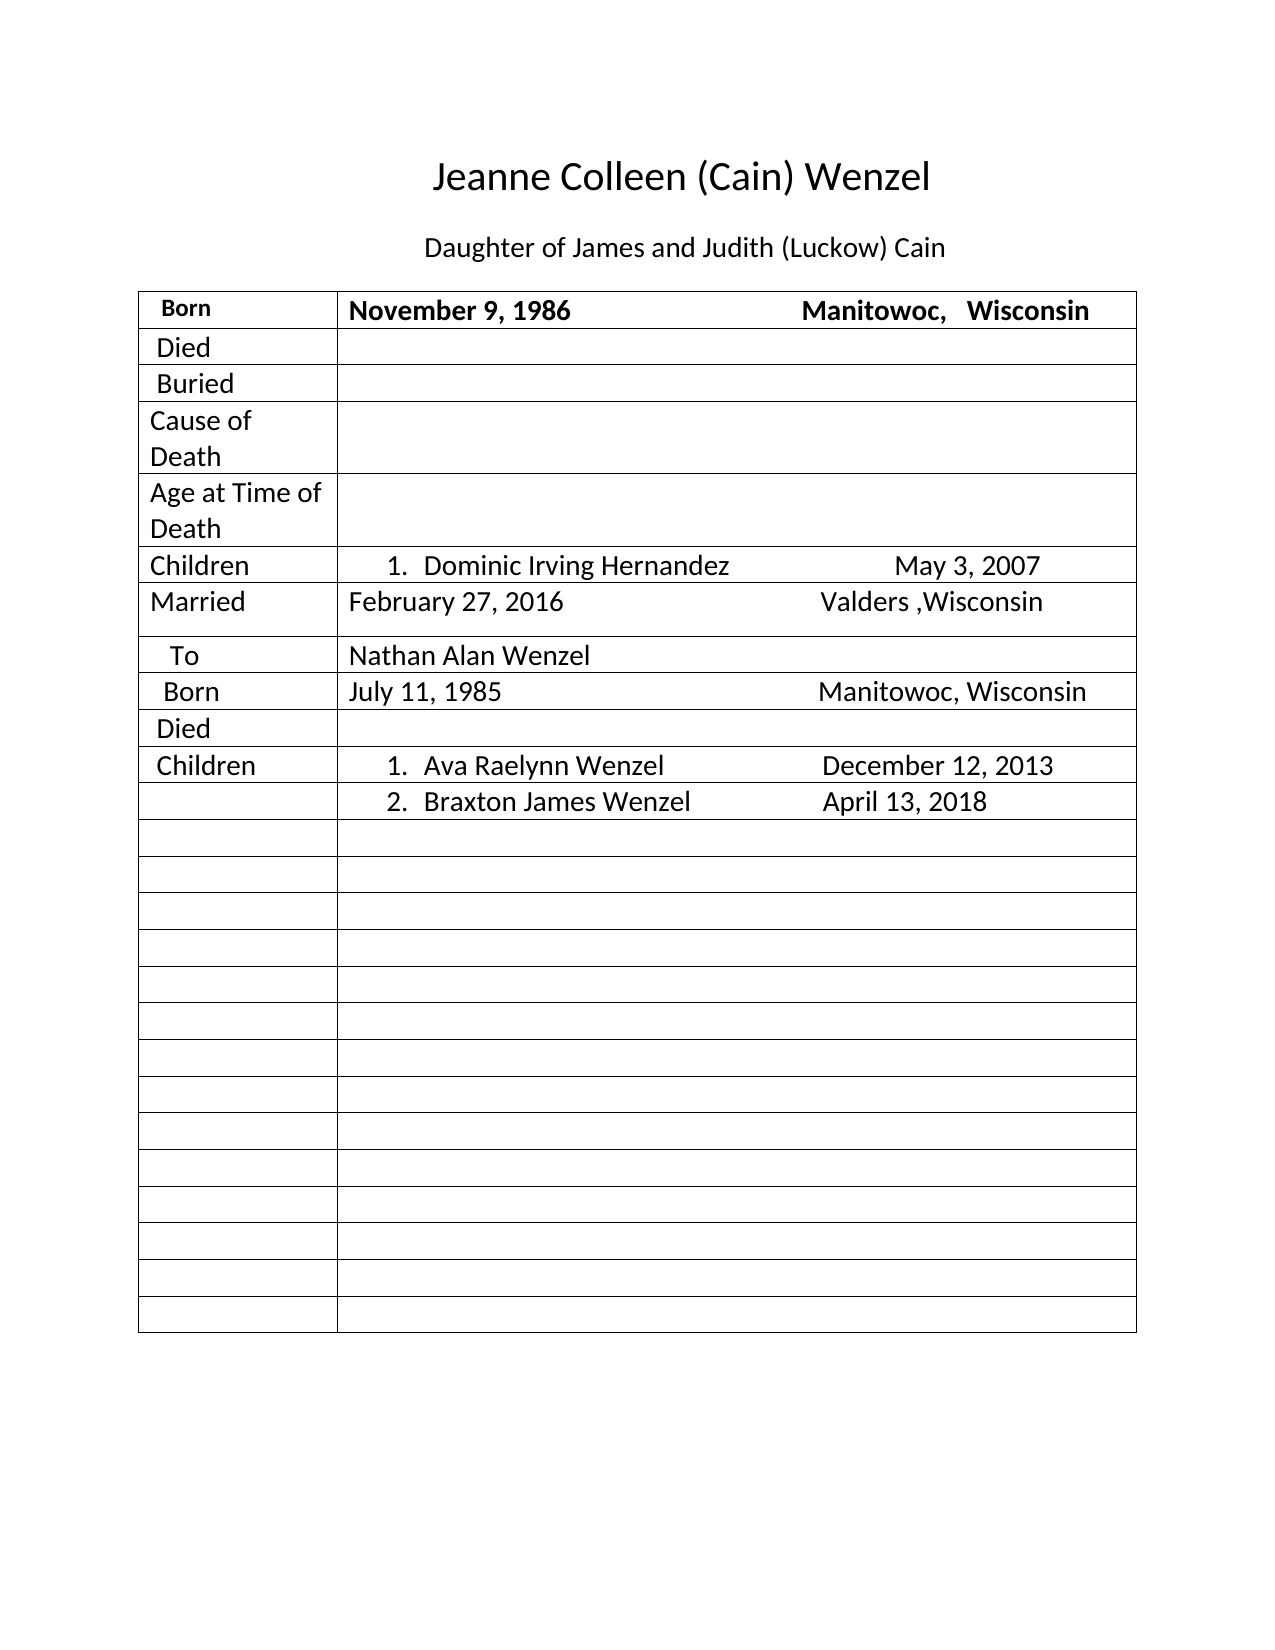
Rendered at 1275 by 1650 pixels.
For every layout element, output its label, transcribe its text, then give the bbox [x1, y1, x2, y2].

table_cell February 27, 2016 Valders ,Wisconsin [338, 583, 1136, 636]
table_cell [139, 1040, 337, 1076]
table_cell July 11, 1985 Manitowoc, Wisconsin [338, 673, 1136, 709]
table_cell [338, 1260, 1136, 1296]
table_cell [139, 1297, 337, 1332]
table_cell Nathan Alan Wenzel [338, 637, 1136, 672]
table_cell [338, 967, 1136, 1002]
table_cell [139, 1260, 337, 1296]
table_cell Ava Raelynn Wenzel December 12, 2013 [338, 747, 1136, 782]
table_cell Married [139, 583, 337, 636]
table_cell [139, 1077, 337, 1112]
table_cell [338, 1150, 1136, 1186]
text Daughter of James and Judith (Luckow) Cain [150, 229, 1125, 265]
table_header Born [139, 292, 337, 328]
table_cell [338, 710, 1136, 746]
table_cell Braxton James Wenzel April 13, 2018 [338, 783, 1136, 819]
table_cell [338, 1297, 1136, 1332]
table_cell [338, 857, 1136, 892]
table_cell [139, 967, 337, 1002]
table_cell [338, 474, 1136, 546]
table_cell [139, 930, 337, 966]
table_cell [139, 857, 337, 892]
table_cell [338, 1040, 1136, 1076]
table_cell [139, 1003, 337, 1039]
table_cell Age at Time of Death [139, 474, 337, 546]
table_cell [338, 1003, 1136, 1039]
table_cell [338, 329, 1136, 364]
text Jeanne Colleen (Cain) Wenzel [150, 150, 1125, 201]
table_cell [139, 1187, 337, 1222]
table_cell [338, 402, 1136, 473]
table_cell To [139, 637, 337, 672]
table_cell Died [139, 329, 337, 364]
table_cell [338, 1223, 1136, 1259]
table_cell [338, 1187, 1136, 1222]
table_cell Died [139, 710, 337, 746]
table_cell Born [139, 673, 337, 709]
table_cell [139, 820, 337, 856]
table_cell [139, 1223, 337, 1259]
table_header November 9, 1986 Manitowoc, Wisconsin [338, 292, 1136, 328]
table_cell [338, 820, 1136, 856]
table_cell [139, 783, 337, 819]
table_cell [338, 1113, 1136, 1149]
table_cell [139, 1113, 337, 1149]
table_cell Buried [139, 365, 337, 401]
table_cell [139, 893, 337, 929]
table_cell [338, 893, 1136, 929]
table_cell [338, 365, 1136, 401]
table_cell Children [139, 747, 337, 782]
table_cell Dominic Irving Hernandez May 3, 2007 [338, 547, 1136, 582]
table_cell [338, 930, 1136, 966]
table_cell Cause of Death [139, 402, 337, 473]
table_cell [338, 1077, 1136, 1112]
table_cell Children [139, 547, 337, 582]
table_cell [139, 1150, 337, 1186]
